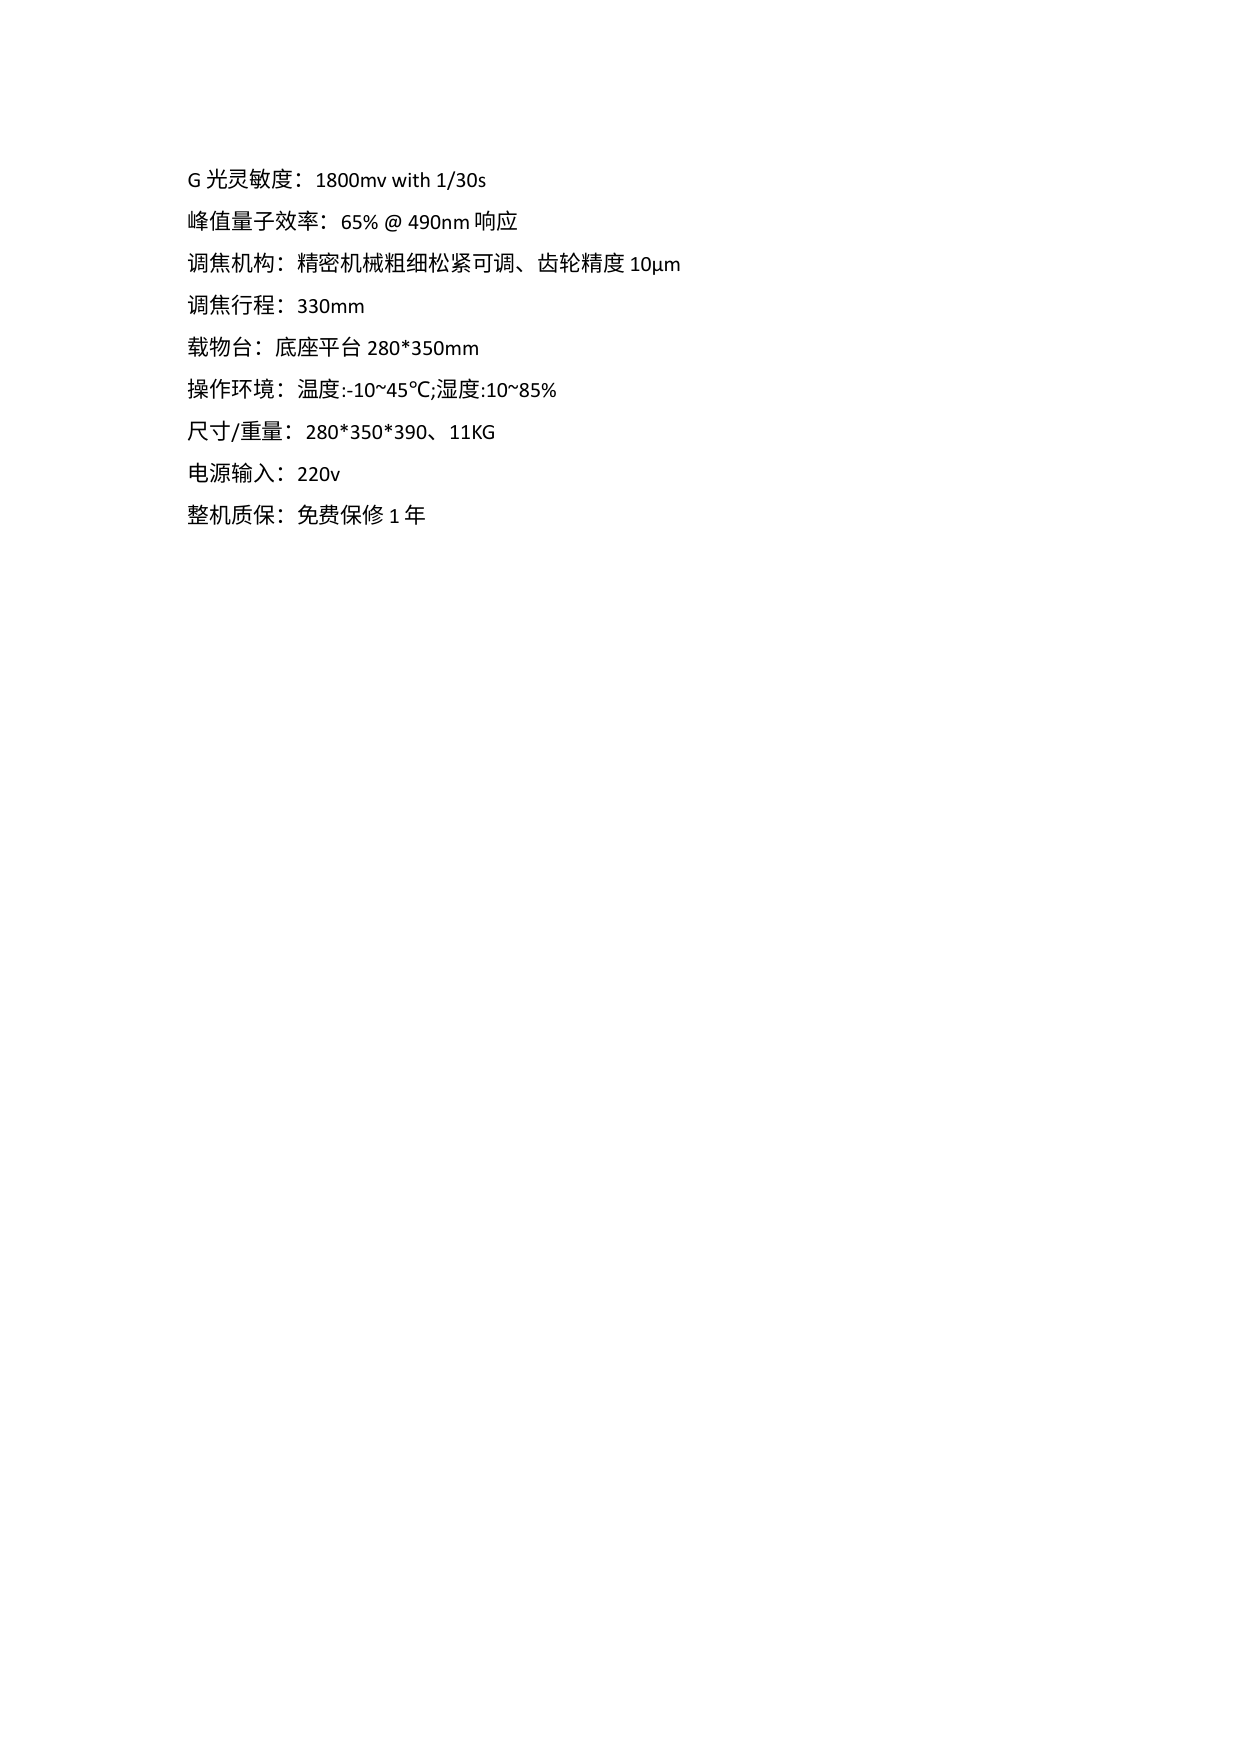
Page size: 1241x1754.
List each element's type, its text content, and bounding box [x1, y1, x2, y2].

text G光灵敏度：1800mv with 1/30s [187, 162, 1053, 194]
text 整机质保：免费保修1年 [187, 498, 1053, 530]
text 尺寸/重量：280*350*390、11KG [187, 414, 1053, 446]
text 操作环境：温度:-10~45℃;湿度:10~85% [187, 372, 1053, 404]
text 峰值量子效率：65% @ 490nm响应 [187, 204, 1053, 236]
text 电源输入：220v [187, 456, 1053, 488]
text 调焦机构：精密机械粗细松紧可调、齿轮精度10μm [187, 246, 1053, 278]
text 调焦行程：330mm [187, 288, 1053, 320]
text 载物台：底座平台280*350mm [187, 330, 1053, 362]
